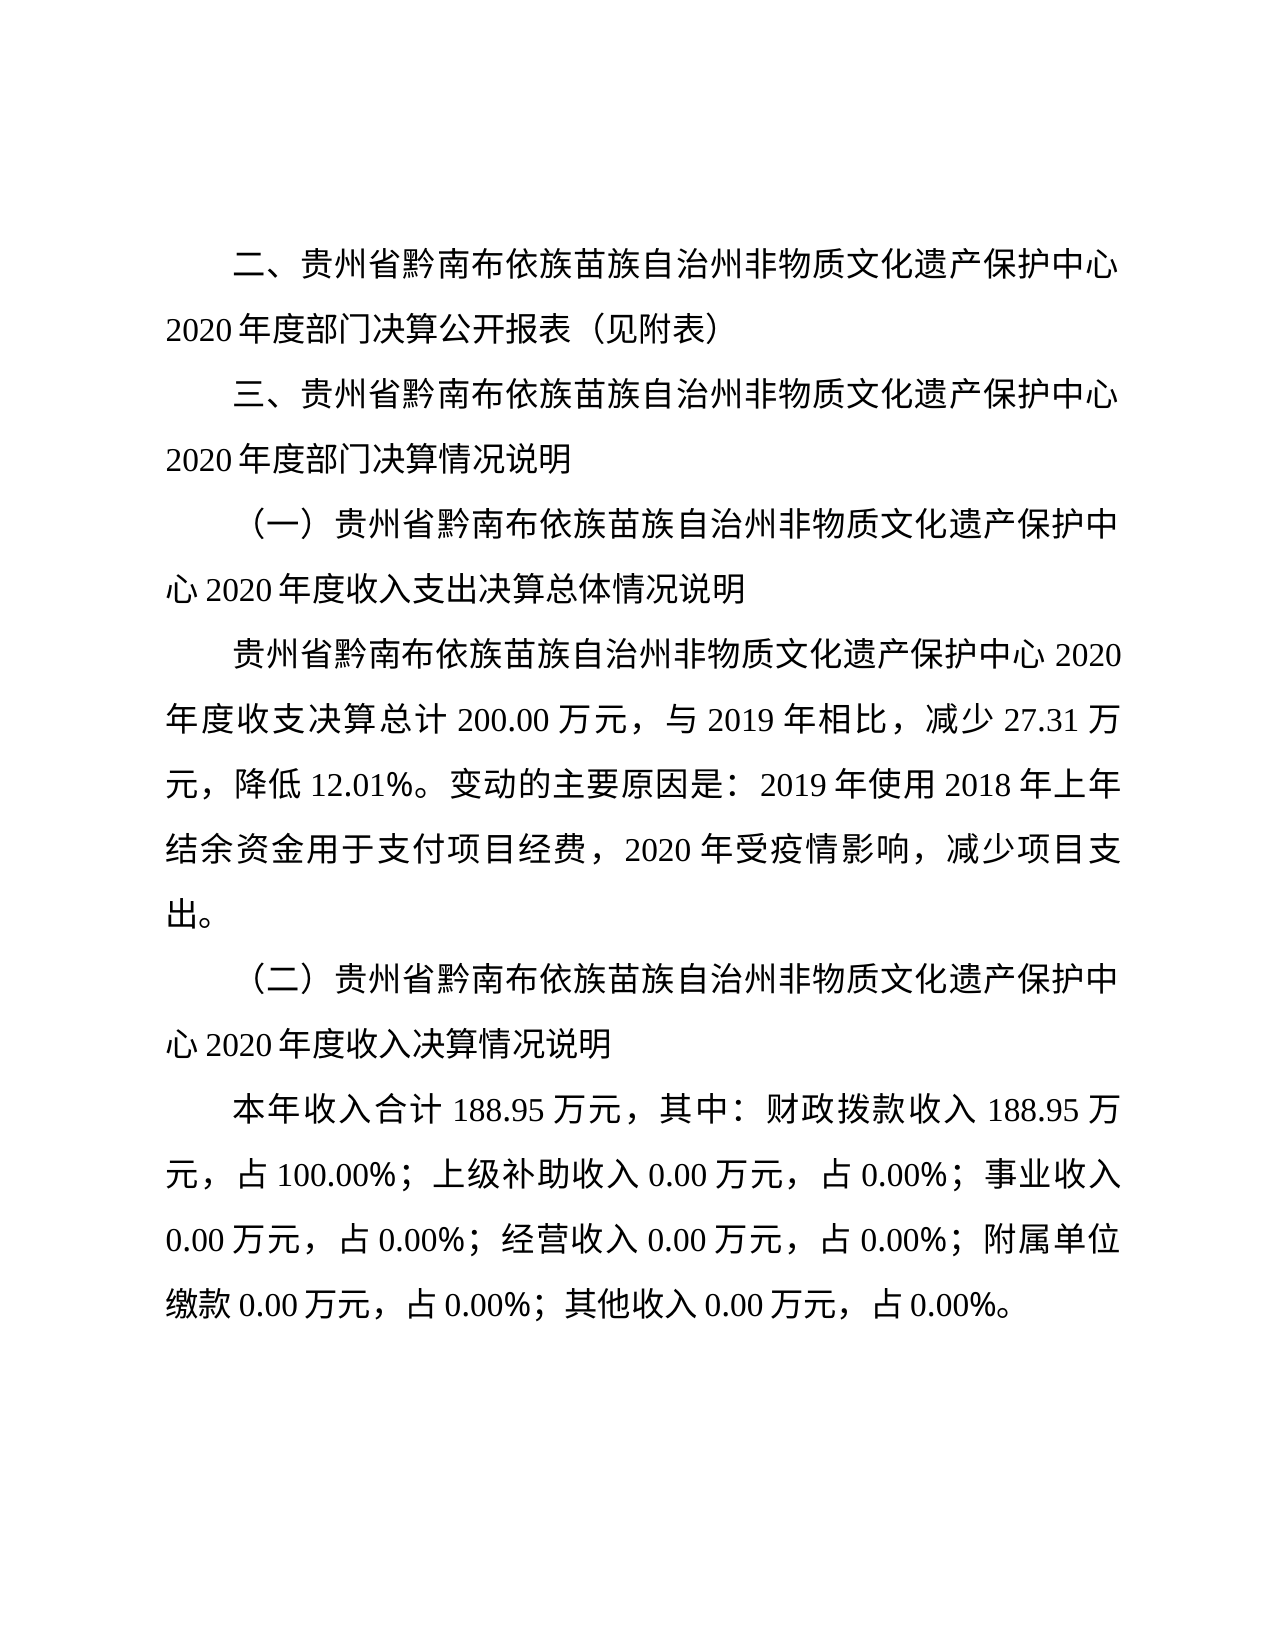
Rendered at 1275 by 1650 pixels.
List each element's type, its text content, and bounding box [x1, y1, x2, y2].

text 贵州省黔南布依族苗族自治州非物质文化遗产保护中心2020年度收支决算总计200.00万元，与2019年相比，减少27.31万元，降低12.01%。变动的主要原因是：2019年使用2018年上年结余资金用于支付项目经费，2020年受疫情影响，减少项目支出。 [165, 620, 1121, 945]
text 二、贵州省黔南布依族苗族自治州非物质文化遗产保护中心2020年度部门决算公开报表（见附表） [165, 230, 1121, 360]
text （一）贵州省黔南布依族苗族自治州非物质文化遗产保护中心2020年度收入支出决算总体情况说明 [165, 490, 1121, 620]
text （二）贵州省黔南布依族苗族自治州非物质文化遗产保护中心2020年度收入决算情况说明 [165, 945, 1121, 1075]
text 三、贵州省黔南布依族苗族自治州非物质文化遗产保护中心2020年度部门决算情况说明 [165, 360, 1121, 490]
text 本年收入合计188.95万元，其中：财政拨款收入188.95万元，占100.00%；上级补助收入0.00万元，占0.00%；事业收入0.00万元，占0.00%；经营收入0.00万元，占0.00%；附属单位缴款0.00万元，占0.00%；其他收入0.00万元，占0.00%。 [165, 1075, 1121, 1335]
